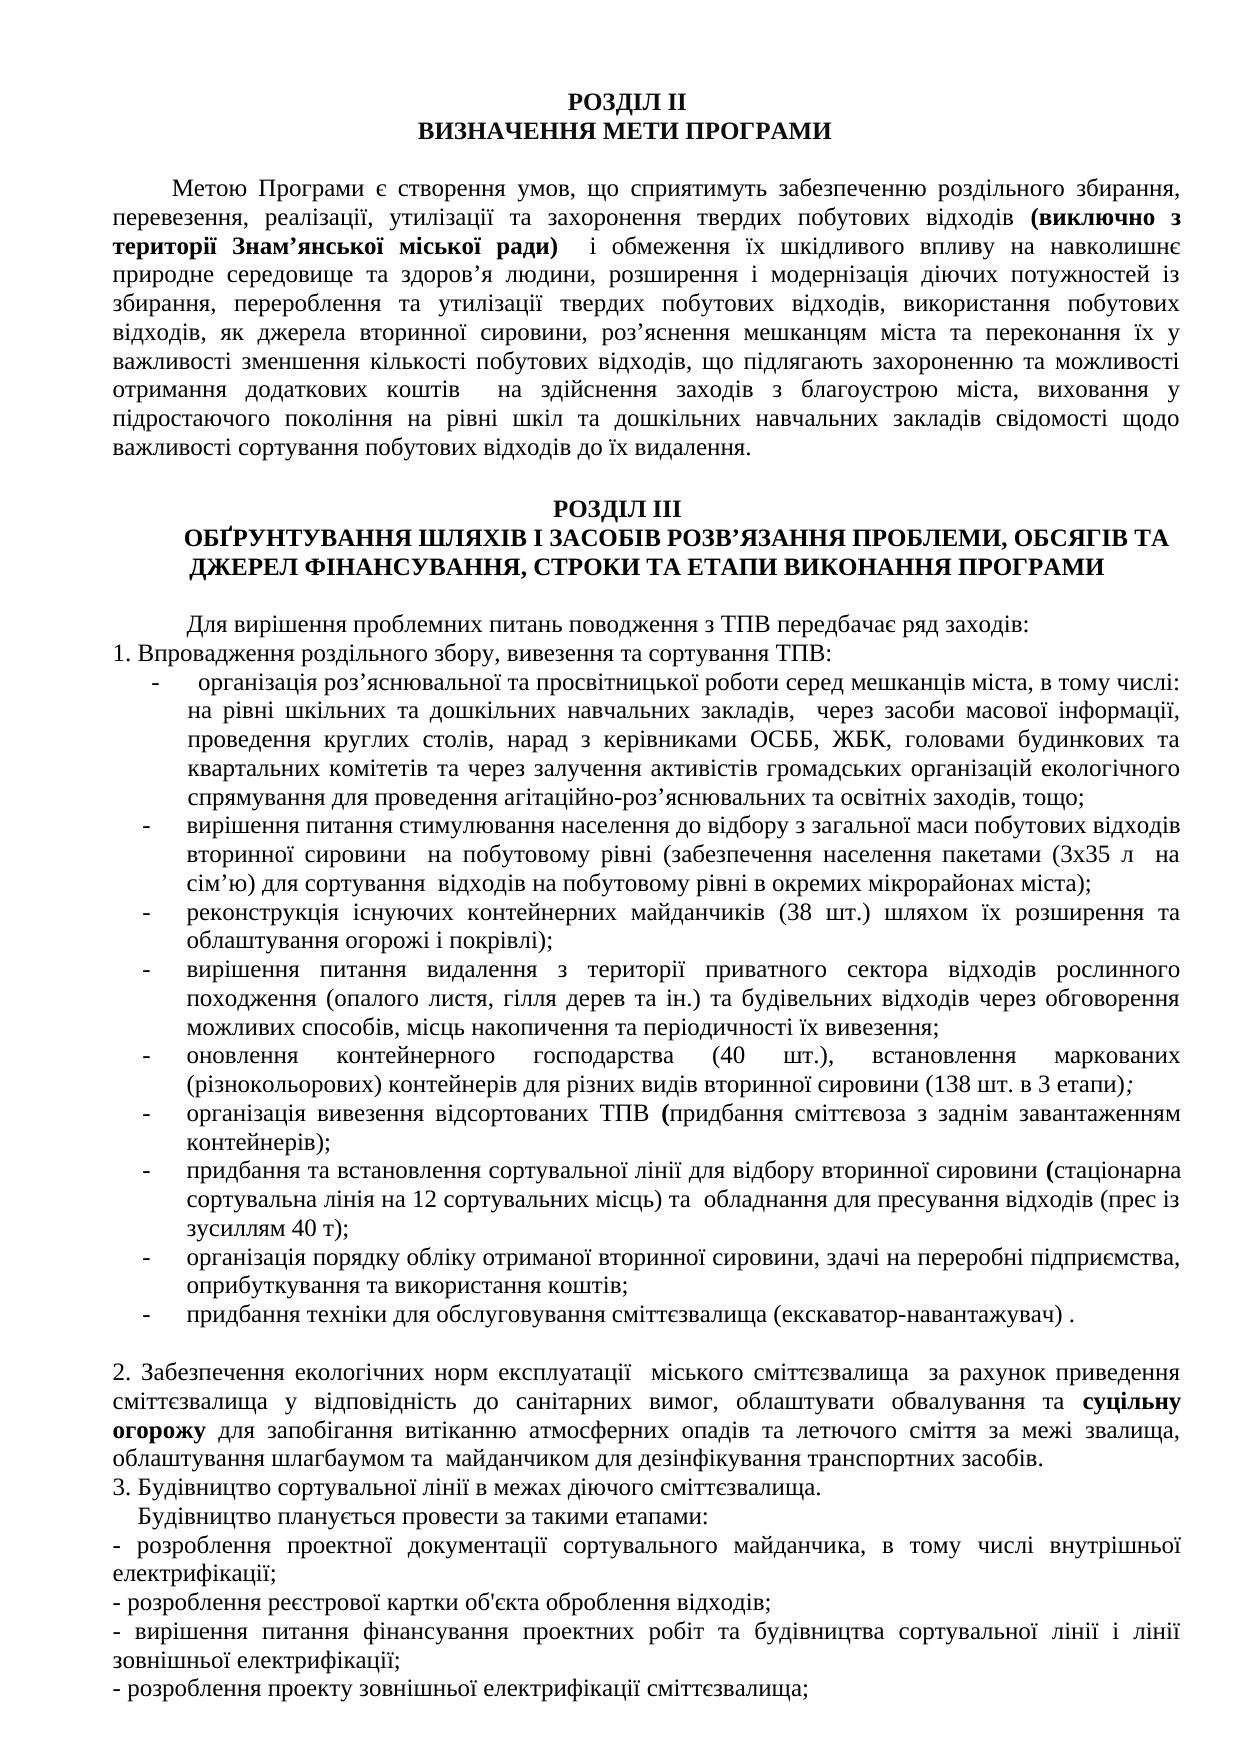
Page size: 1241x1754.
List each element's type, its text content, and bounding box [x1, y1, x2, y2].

list оновлення контейнерного господарства (40 шт.), встановлення маркованих (різнокольорових) контейнерів для різних видів вторинної сировини (138 шт. в 3 етапи); [142, 1041, 1181, 1098]
text - розроблення проектної документації сортувального майданчика, в тому числі внутрішньої електрифікації; [112, 1530, 1181, 1587]
list вирішення питання стимулювання населення до відбору з загальної маси побутових відходів вторинної сировини на побутовому рівні (забезпечення населення пакетами (3х35 л на сім’ю) для сортування відходів на побутовому рівні в окремих мікрорайонах міста); [142, 811, 1181, 897]
list організація порядку обліку отриманої вторинної сировини, здачі на переробні підприємства, оприбуткування та використання коштів; [142, 1242, 1181, 1299]
list реконструкція існуючих контейнерних майданчиків (38 шт.) шляхом їх розширення та облаштування огорожі і покрівлі); [142, 897, 1181, 954]
text - організація роз’яснювальної та просвітницької роботи серед мешканців міста, в тому числі: на рівні шкільних та дошкільних навчальних закладів, через засоби масової інформації, проведення круглих столів, нарад з керівниками ОСББ, ЖБК, головами будинкових та квартальних комітетів та через залучення активістів громадських організацій екологічного спрямування для проведення агітаційно-роз’яснювальних та освітніх заходів, тощо; [112, 667, 1181, 811]
text - вирішення питання фінансування проектних робіт та будівництва сортувальної лінії і лінії зовнішньої електрифікації; [112, 1616, 1181, 1673]
list організація вивезення відсортованих ТПВ (придбання сміттєвоза з заднім завантаженням контейнерів); [142, 1098, 1181, 1156]
text ОБҐРУНТУВАННЯ ШЛЯХІВ І ЗАСОБІВ РОЗВ’ЯЗАННЯ ПРОБЛЕМИ, ОБСЯГІВ ТА ДЖЕРЕЛ ФІНАНСУВАННЯ, СТРОКИ ТА ЕТАПИ ВИКОНАННЯ ПРОГРАМИ [112, 523, 1181, 581]
text - розроблення проекту зовнішньої електрифікації сміттєзвалища; [112, 1673, 1181, 1702]
text 1. Впровадження роздільного збору, вивезення та сортування ТПВ: [112, 638, 1181, 667]
list придбання техніки для обслуговування сміттєзвалища (екскаватор-навантажувач) . [142, 1299, 1181, 1328]
text ВИЗНАЧЕННЯ МЕТИ ПРОГРАМИ [112, 116, 1181, 144]
text 3. Будівництво сортувальної лінії в межах діючого сміттєзвалища. [112, 1472, 1181, 1501]
text РОЗДІЛ II [112, 87, 1181, 116]
list придбання та встановлення сортувальної лінії для відбору вторинної сировини (стаціонарна сортувальна лінія на 12 сортувальних місць) та обладнання для пресування відходів (прес із зусиллям 40 т); [142, 1156, 1181, 1242]
text Будівництво планується провести за такими етапами: [112, 1501, 1181, 1530]
list вирішення питання видалення з території приватного сектора відходів рослинного походження (опалого листя, гілля дерев та ін.) та будівельних відходів через обговорення можливих способів, місць накопичення та періодичності їх вивезення; [142, 954, 1181, 1041]
text - розроблення реєстрової картки об'єкта оброблення відходів; [112, 1587, 1181, 1616]
text РОЗДІЛ III [112, 494, 1181, 523]
text Для вирішення проблемних питань поводження з ТПВ передбачає ряд заходів: [112, 609, 1181, 638]
text Метою Програми є створення умов, що сприятимуть забезпеченню роздільного збирання, перевезення, реалізації, утилізації та захоронення твердих побутових відходів (виключно з території Знам’янської міської ради) і обмеження їх шкідливого впливу на навколишнє природне середовище та здоров’я людини, розширення і модернізація діючих потужностей із збирання, перероблення та утилізації твердих побутових відходів, використання побутових відходів, як джерела вторинної сировини, роз’яснення мешканцям міста та переконання їх у важливості зменшення кількості побутових відходів, що підлягають захороненню та можливості отримання додаткових коштів на здійснення заходів з благоустрою міста, виховання у підростаючого покоління на рівні шкіл та дошкільних навчальних закладів свідомості щодо важливості сортування побутових відходів до їх видалення. [112, 173, 1181, 461]
text 2. Забезпечення екологічних норм експлуатації міського сміттєзвалища за рахунок приведення сміттєзвалища у відповідність до санітарних вимог, облаштувати обвалування та суцільну огорожу для запобігання витіканню атмосферних опадів та летючого сміття за межі звалища, облаштування шлагбаумом та майданчиком для дезінфікування транспортних засобів. [112, 1357, 1181, 1472]
